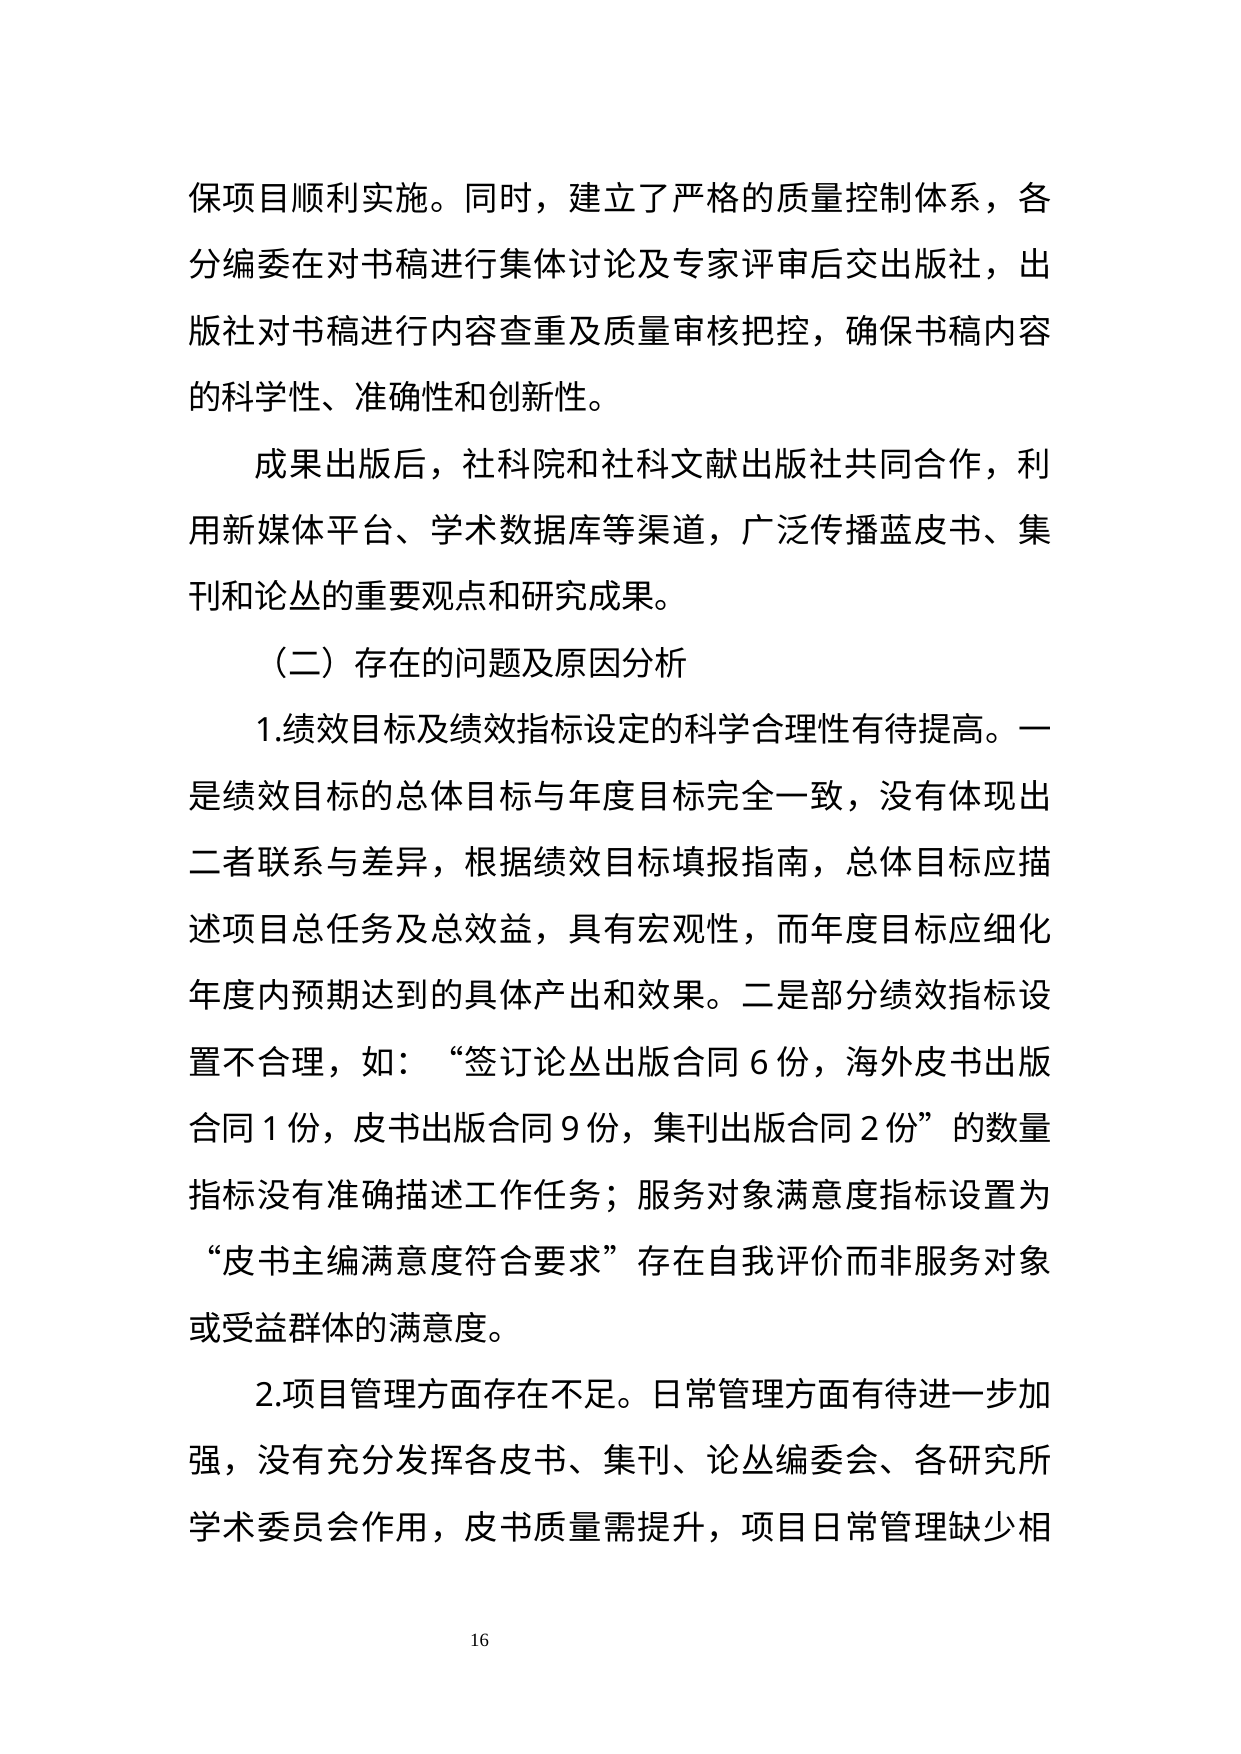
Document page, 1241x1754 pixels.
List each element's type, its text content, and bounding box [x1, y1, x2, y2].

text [188, 1359, 1052, 1558]
text （二）存在的问题及原因分析 [188, 628, 1052, 694]
text 1.绩效目标及绩效指标设定的科学合理性有待提高。一是绩效目标的总体目标与年度目标完全一致，没有体现出二者联系与差异，根据绩效目标填报指南，总体目标应描述项目总任务及总效益，具有宏观性，而年度目标应细化年度内预期达到的具体产出和效果。二是部分绩效指标设置不合理，如：“签订论丛出版合同6份，海外皮书出版合同1份，皮书出版合同9份，集刊出版合同2份”的数量指标没有准确描述工作任务；服务对象满意度指标设置为“皮书主编满意度符合要求”存在自我评价而非服务对象或受益群体的满意度。 [188, 694, 1052, 1359]
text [188, 162, 1052, 428]
text 成果出版后，社科院和社科文献出版社共同合作，利用新媒体平台、学术数据库等渠道，广泛传播蓝皮书、集刊和论丛的重要观点和研究成果。 [188, 428, 1052, 628]
